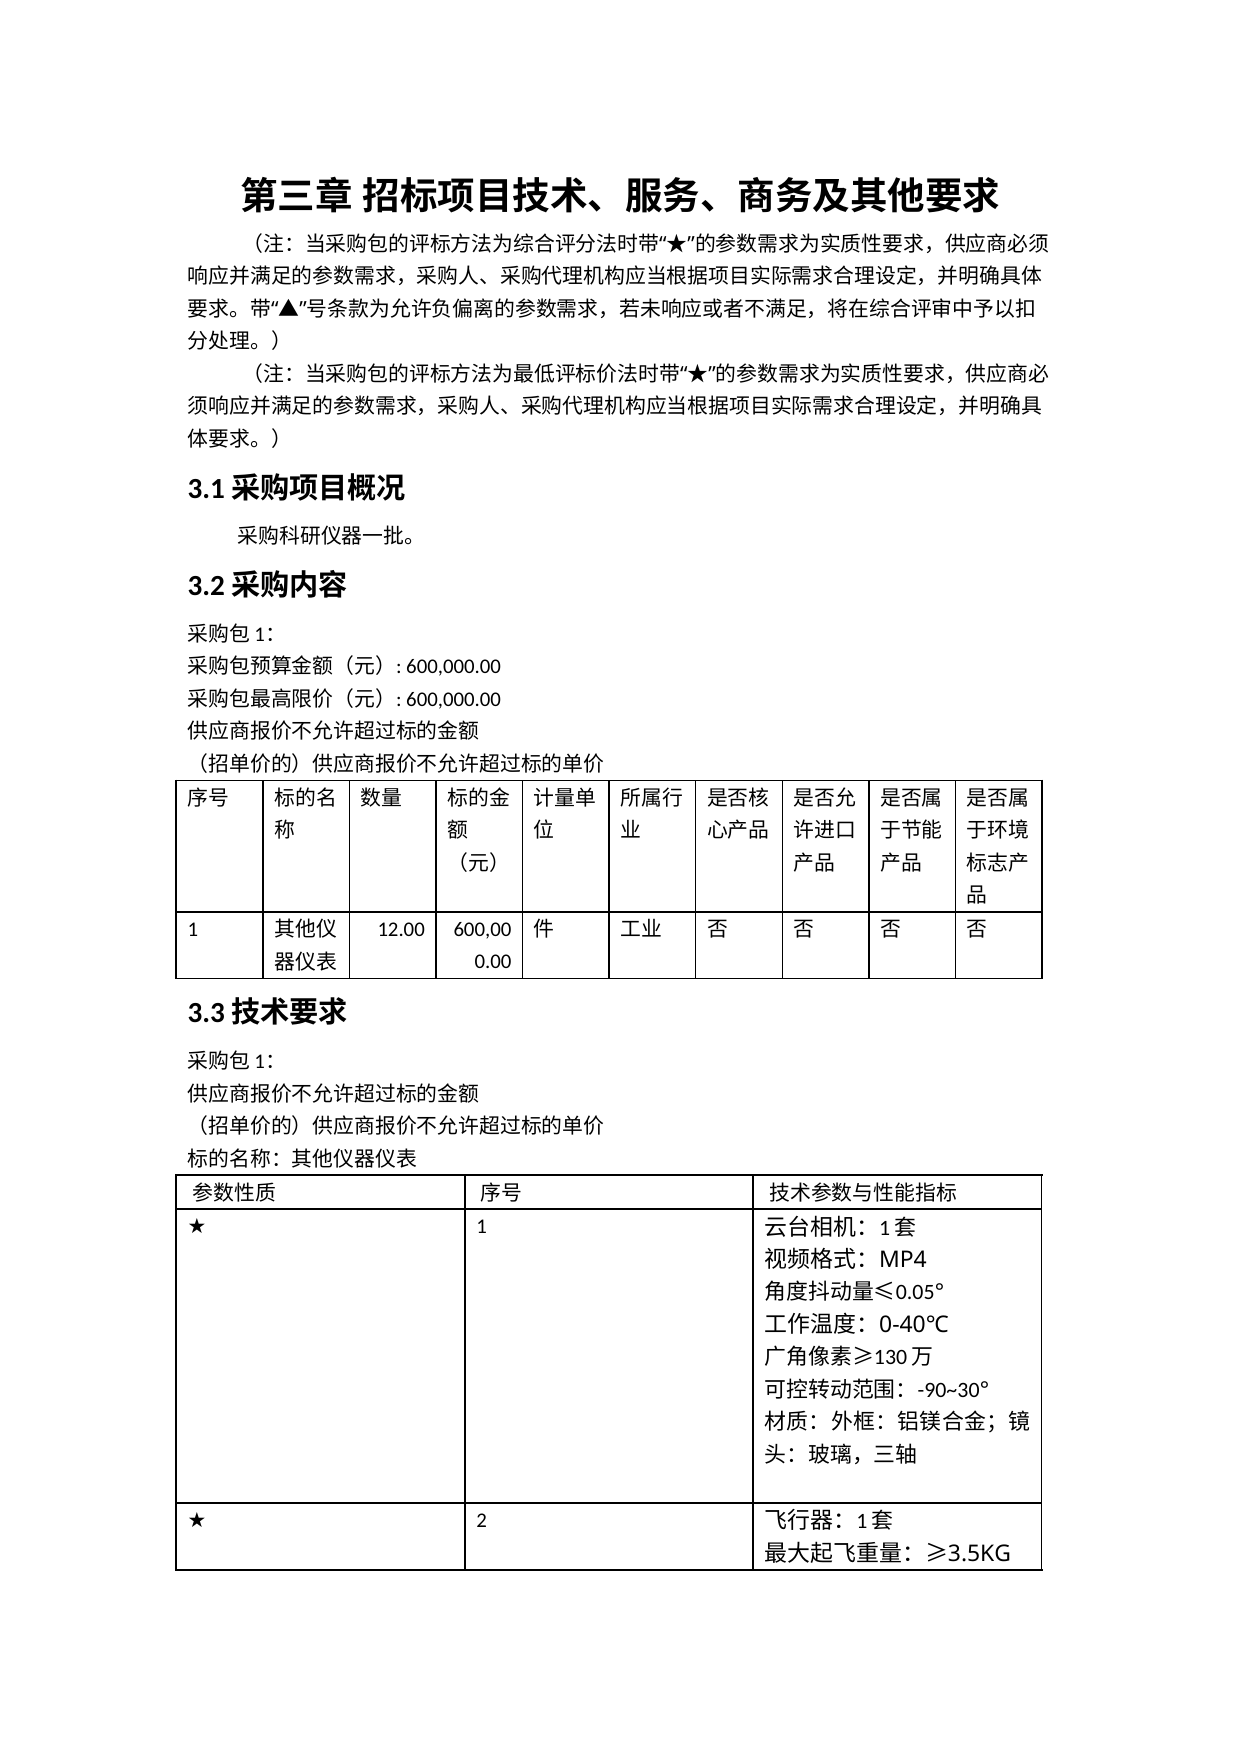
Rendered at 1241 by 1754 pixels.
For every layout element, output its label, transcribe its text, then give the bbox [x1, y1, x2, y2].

table_header 标的名称 [264, 781, 349, 911]
table_cell 600,000.00 [437, 913, 522, 978]
table_header 序号 [466, 1176, 752, 1208]
table_cell 2 [466, 1504, 752, 1569]
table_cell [754, 1504, 1041, 1569]
text 采购包1： [187, 1044, 1053, 1077]
table_cell 工业 [610, 913, 695, 978]
text 供应商报价不允许超过标的金额 [187, 714, 1053, 747]
table_header 技术参数与性能指标 [754, 1176, 1041, 1208]
table_header 序号 [177, 781, 262, 911]
table_cell 件 [523, 913, 608, 978]
table_header 是否核心产品 [696, 781, 782, 911]
table_cell 否 [870, 913, 955, 978]
table_header 所属行业 [610, 781, 695, 911]
text 3.2采购内容 [187, 552, 1053, 617]
table_cell ★ [177, 1504, 464, 1569]
text 采购包最高限价（元）: 600,000.00 [187, 682, 1053, 714]
table_header 参数性质 [177, 1176, 464, 1208]
text （招单价的）供应商报价不允许超过标的单价 [187, 747, 1053, 779]
table_cell 云台相机：1套 视频格式：MP4 角度抖动量≤0.05° 工作温度：0-40℃ 广角像素≥130万 可控转动范围：-90~30° 材质：外框：铝镁合金；镜头：玻璃，三轴 [754, 1210, 1041, 1502]
table_cell 否 [783, 913, 868, 978]
table_cell 1 [466, 1210, 752, 1502]
text 采购包预算金额（元）: 600,000.00 [187, 649, 1053, 682]
text （注：当采购包的评标方法为综合评分法时带“★”的参数需求为实质性要求，供应商必须响应并满足的参数需求，采购人、采购代理机构应当根据项目实际需求合理设定，并明确具体要求。带“▲”号条款为允许负偏离的参数需求，若未响应或者不满足，将在综合评审中予以扣分处理。） [187, 227, 1053, 357]
text （注：当采购包的评标方法为最低评标价法时带“★”的参数需求为实质性要求，供应商必须响应并满足的参数需求，采购人、采购代理机构应当根据项目实际需求合理设定，并明确具体要求。） [187, 357, 1053, 454]
text 3.1采购项目概况 [187, 454, 1053, 519]
table_cell 12.00 [350, 913, 435, 978]
text 采购包1： [187, 617, 1053, 649]
table_header 数量 [350, 781, 435, 911]
table_cell ★ [177, 1210, 464, 1502]
table_cell 1 [177, 913, 262, 978]
table_cell 其他仪器仪表 [264, 913, 349, 978]
table_header 计量单位 [523, 781, 608, 911]
text 标的名称：其他仪器仪表 [187, 1142, 1053, 1174]
text 供应商报价不允许超过标的金额 [187, 1077, 1053, 1109]
table_header 是否允许进口产品 [783, 781, 868, 911]
table_header 是否属于环境标志产品 [956, 781, 1041, 911]
table_header 是否属于节能产品 [870, 781, 955, 911]
text 3.3技术要求 [187, 979, 1053, 1044]
text （招单价的）供应商报价不允许超过标的单价 [187, 1109, 1053, 1142]
text 采购科研仪器一批。 [187, 519, 1053, 552]
table_cell 否 [956, 913, 1041, 978]
table_header 标的金额 （元） [437, 781, 522, 911]
table_cell 否 [696, 913, 782, 978]
text 第三章 招标项目技术、服务、商务及其他要求 [187, 162, 1053, 227]
